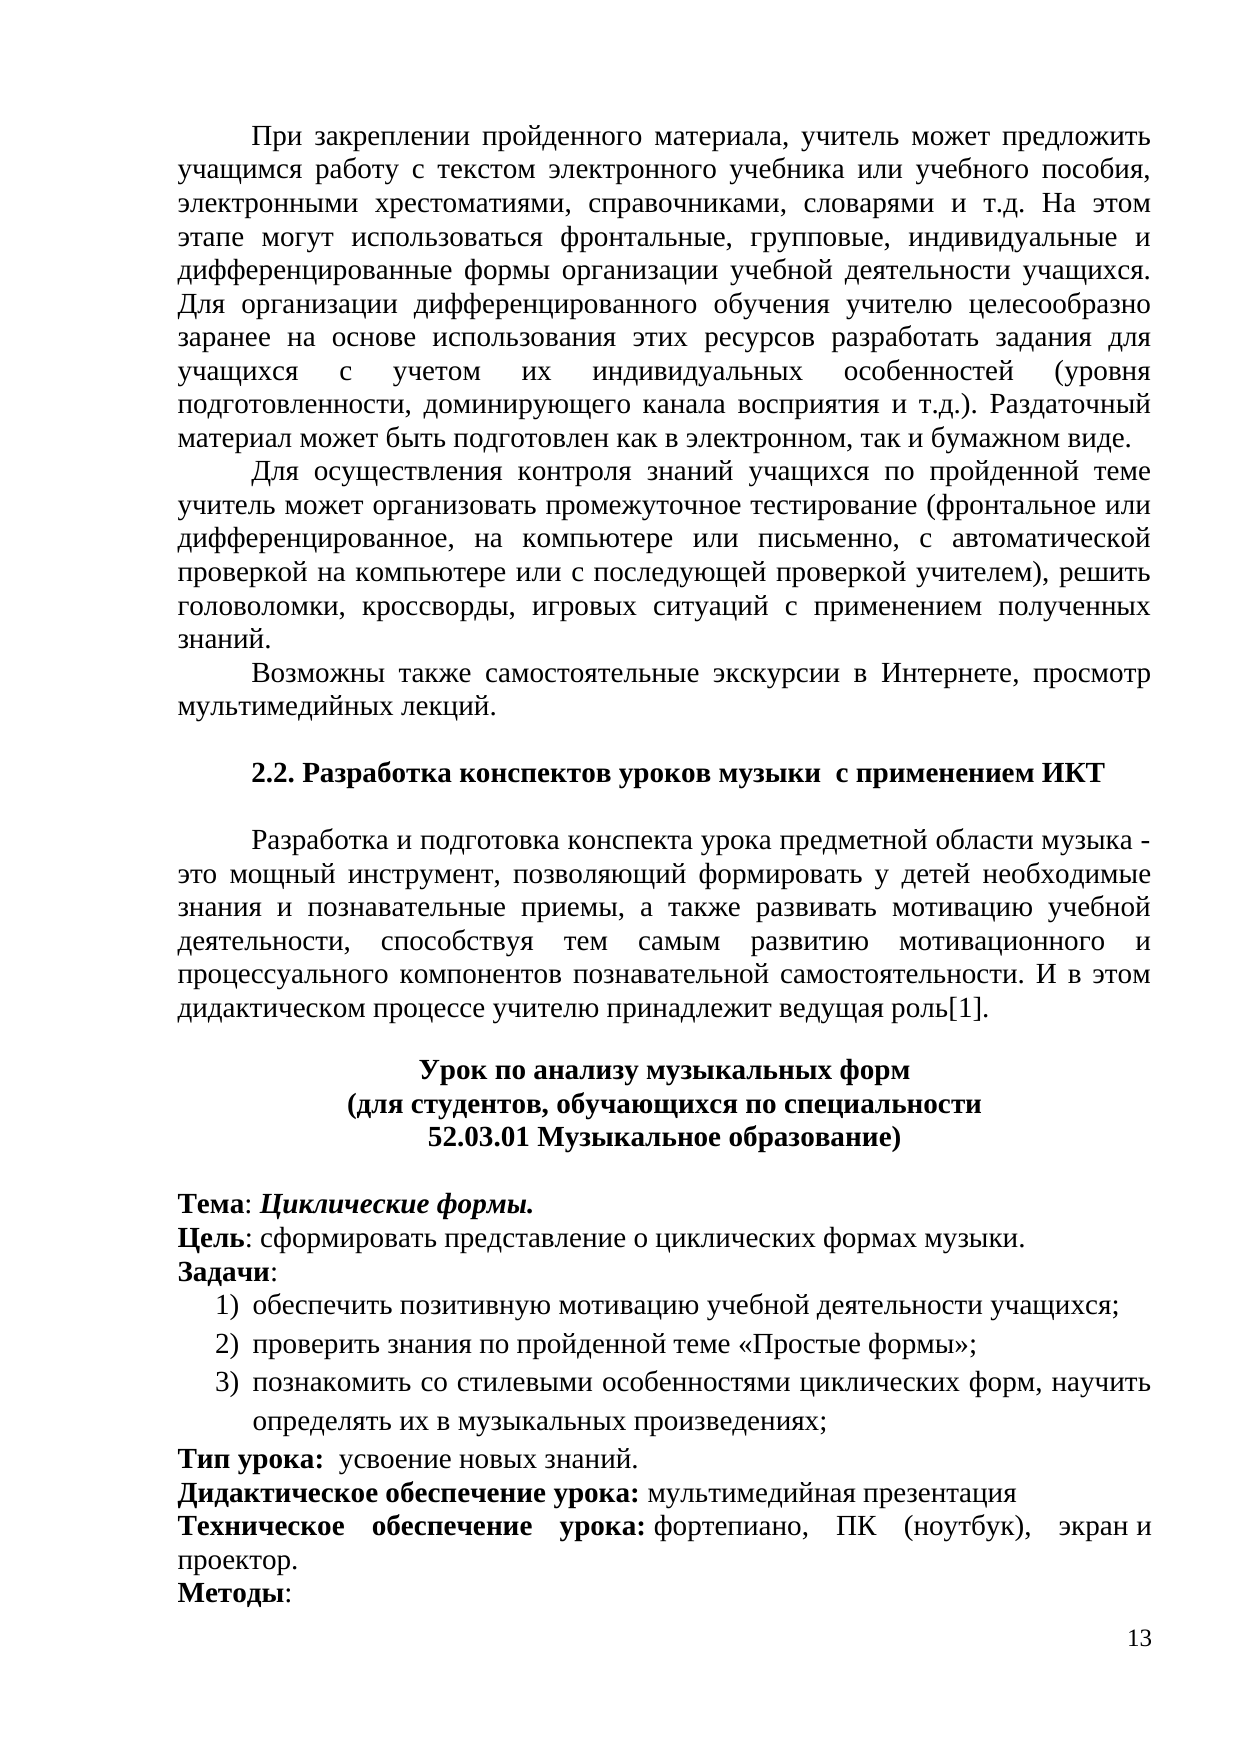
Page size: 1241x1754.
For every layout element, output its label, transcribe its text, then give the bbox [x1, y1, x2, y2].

text Методы: [177, 1576, 1152, 1609]
text 2.2. Разработка конспектов уроков музыки с применением ИКТ [177, 755, 1152, 789]
list познакомить со стилевыми особенностями циклических форм, научить определять их в музыкальных произведениях; [215, 1364, 1152, 1436]
list обеспечить позитивную мотивацию учебной деятельности учащихся; [215, 1287, 1152, 1321]
text Разработка и подготовка конспекта урока предметной области музыка - это мощный инструмент, позволяющий формировать у детей необходимые знания и познавательные приемы, а также развивать мотивацию учебной деятельности, способствуя тем самым развитию мотивационного и процессуального компонентов познавательной самостоятельности. И в этом дидактическом процессе учителю принадлежит ведущая роль[1]. [177, 822, 1152, 1024]
text 52.03.01 Музыкальное образование) [177, 1119, 1152, 1153]
list проверить знания по пройденной теме «Простые формы»; [215, 1326, 1152, 1359]
text Тема: Циклические формы. [177, 1187, 1152, 1220]
text Для осуществления контроля знаний учащихся по пройденной теме учитель может организовать промежуточное тестирование (фронтальное или дифференцированное, на компьютере или письменно, с автоматической проверкой на компьютере или с последующей проверкой учителем), решить головоломки, кроссворды, игровых ситуаций с применением полученных знаний. [177, 453, 1152, 655]
text Тип урока: усвоение новых знаний. [177, 1441, 1152, 1475]
text Цель: сформировать представление о циклических формах музыки. [177, 1220, 1152, 1254]
text Урок по анализу музыкальных форм [177, 1052, 1152, 1086]
text При закреплении пройденного материала, учитель может предложить учащимся работу с текстом электронного учебника или учебного пособия, электронными хрестоматиями, справочниками, словарями и т.д. На этом этапе могут использоваться фронтальные, групповые, индивидуальные и дифференцированные формы организации учебной деятельности учащихся. Для организации дифференцированного обучения учителю целесообразно заранее на основе использования этих ресурсов разработать задания для учащихся с учетом их индивидуальных особенностей (уровня подготовленности, доминирующего канала восприятия и т.д.). Раздаточный материал может быть подготовлен как в электронном, так и бумажном виде. [177, 118, 1152, 453]
text Дидактическое обеспечение урока: мультимедийная презентация [177, 1475, 1152, 1508]
text Техническое обеспечение урока: фортепиано, ПК (ноутбук), экран и проектор. [177, 1508, 1152, 1576]
text Задачи: [177, 1254, 1152, 1287]
text (для студентов, обучающихся по специальности [177, 1086, 1152, 1119]
text Возможны также самостоятельные экскурсии в Интернете, просмотр мультимедийных лекций. [177, 655, 1152, 722]
